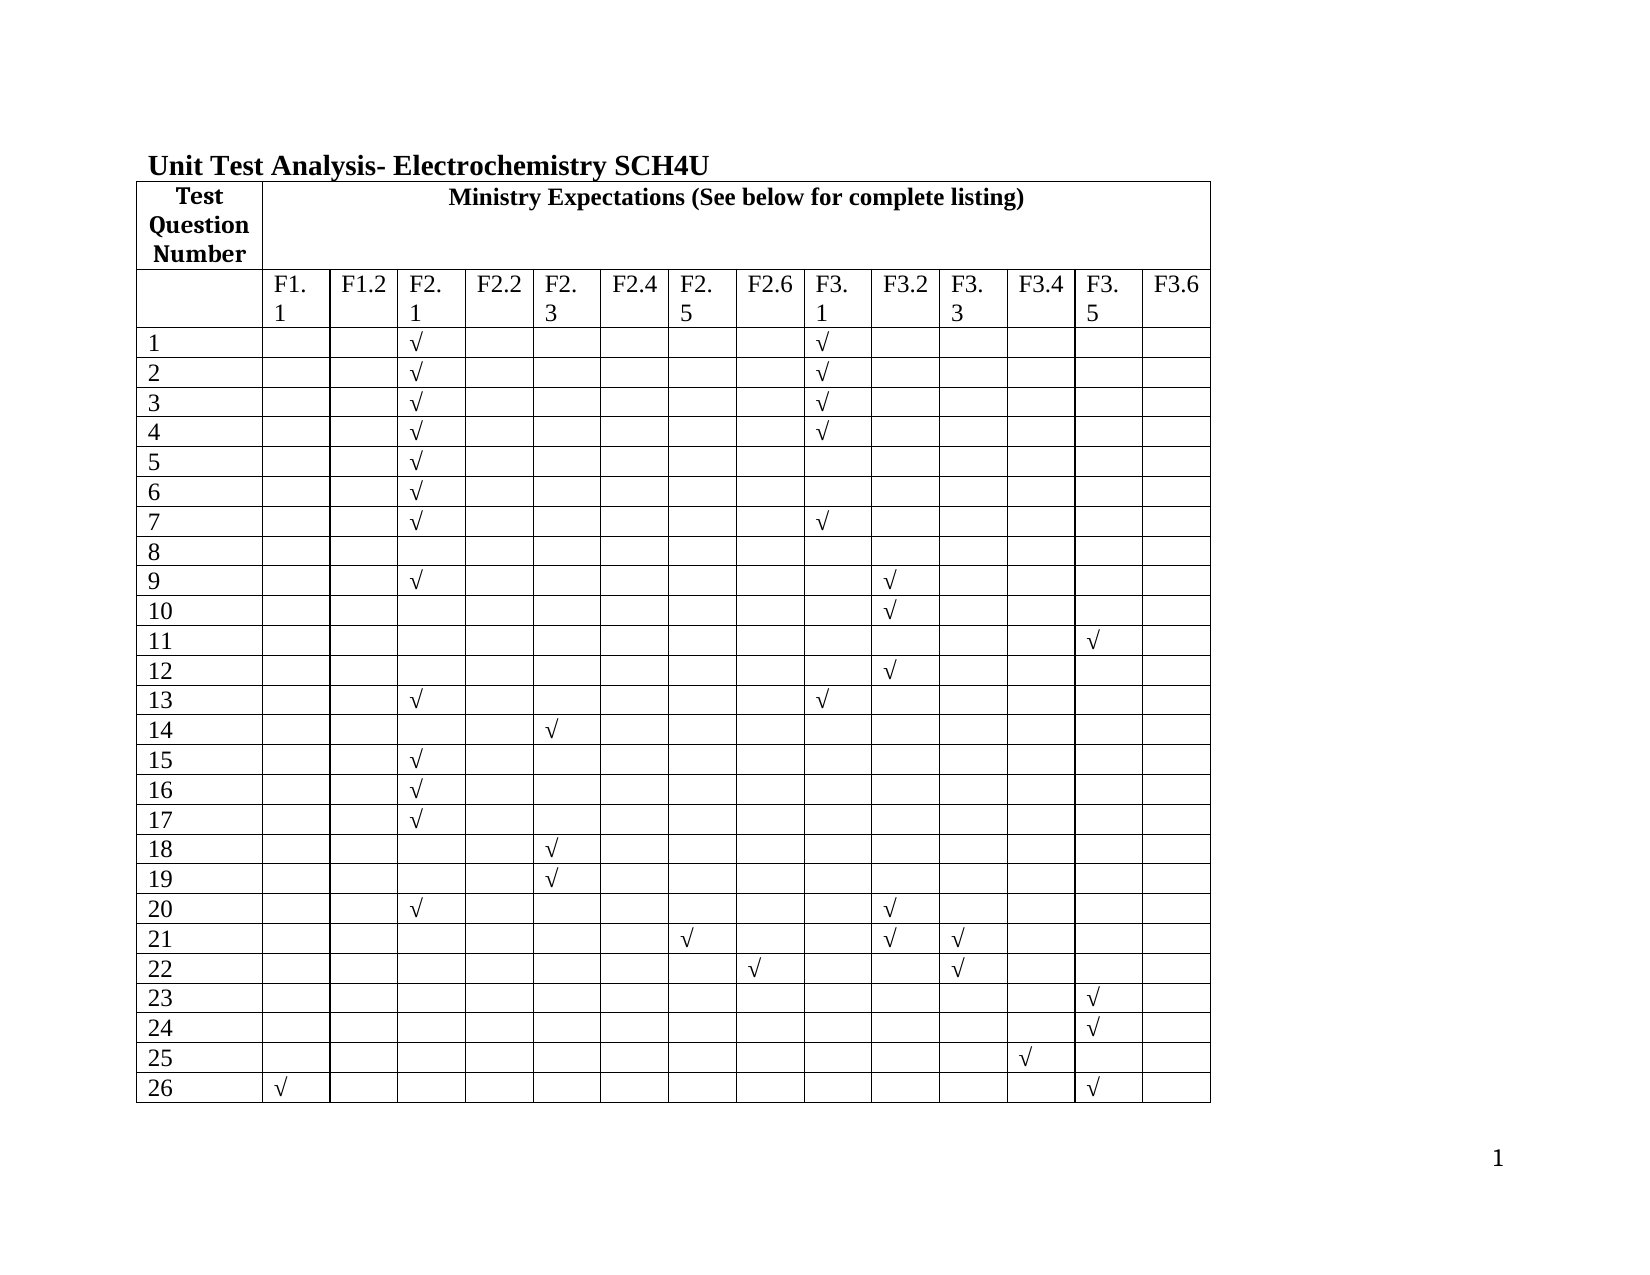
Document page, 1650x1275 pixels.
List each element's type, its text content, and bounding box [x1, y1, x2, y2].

table_cell [1143, 924, 1210, 953]
table_cell [601, 835, 668, 863]
table_cell [263, 686, 329, 714]
table_cell [534, 954, 600, 982]
table_cell [1008, 954, 1074, 982]
table_cell [534, 894, 600, 923]
table_cell [466, 1043, 533, 1072]
table_cell [872, 1043, 939, 1072]
table_cell [466, 507, 533, 536]
table_cell [466, 447, 533, 476]
table_cell [263, 745, 329, 774]
table_cell [534, 984, 600, 1012]
table_cell [601, 388, 668, 416]
table_cell [940, 1013, 1007, 1042]
table_cell [1076, 537, 1142, 565]
table_cell [1143, 447, 1210, 476]
table_cell [1008, 805, 1074, 833]
table_cell √ [1076, 626, 1142, 655]
table_cell [263, 447, 329, 476]
table_cell [737, 596, 804, 625]
table_cell [466, 328, 533, 357]
table_cell [1143, 417, 1210, 446]
table_cell [466, 626, 533, 655]
table_cell [1008, 1013, 1074, 1042]
table_cell [1008, 835, 1074, 863]
table_cell [331, 745, 397, 774]
table_cell √ [805, 507, 871, 536]
table_cell [263, 537, 329, 565]
table_cell [1143, 864, 1210, 893]
table_cell [1143, 566, 1210, 595]
table_cell [872, 954, 939, 982]
table_cell [940, 775, 1007, 804]
table_cell F2.5 [669, 270, 736, 327]
table_cell [1143, 805, 1210, 833]
table_cell [263, 1013, 329, 1042]
table_cell [1008, 596, 1074, 625]
table_cell [1143, 507, 1210, 536]
table_cell [669, 328, 736, 357]
table_cell [331, 835, 397, 863]
table_cell [940, 328, 1007, 357]
table_cell √ [872, 596, 939, 625]
table_cell [466, 984, 533, 1012]
table_cell [805, 745, 871, 774]
table_cell √ [398, 388, 465, 416]
table_cell [737, 417, 804, 446]
table_cell [1143, 984, 1210, 1012]
table_cell [263, 328, 329, 357]
table_cell [1008, 984, 1074, 1012]
table_cell [601, 566, 668, 595]
table_cell [534, 358, 600, 387]
table_cell [669, 1043, 736, 1072]
table_cell √ [805, 686, 871, 714]
table_cell [601, 1013, 668, 1042]
table_cell [805, 864, 871, 893]
table_cell [601, 745, 668, 774]
table_cell [1143, 388, 1210, 416]
table_cell [1143, 477, 1210, 506]
table_cell √ [534, 835, 600, 863]
table_cell [1143, 835, 1210, 863]
table_cell [1008, 328, 1074, 357]
table_cell [601, 686, 668, 714]
table_cell [331, 566, 397, 595]
table_cell 1 [137, 328, 262, 357]
table_cell [331, 626, 397, 655]
table_cell 18 [137, 835, 262, 863]
table_cell [601, 507, 668, 536]
table_cell √ [1076, 1073, 1142, 1102]
table_cell [737, 924, 804, 953]
table_cell [737, 656, 804, 684]
table_cell [669, 566, 736, 595]
table_cell [534, 417, 600, 446]
table_cell [737, 745, 804, 774]
table_cell [263, 358, 329, 387]
table_cell [872, 805, 939, 833]
table_cell [737, 1013, 804, 1042]
table_cell [1076, 894, 1142, 923]
table_cell √ [398, 894, 465, 923]
table_cell [669, 805, 736, 833]
table_cell [805, 924, 871, 953]
table_cell [872, 537, 939, 565]
table_cell [669, 388, 736, 416]
table_cell √ [737, 954, 804, 982]
table_cell [331, 954, 397, 982]
table_cell [601, 328, 668, 357]
table_cell [263, 626, 329, 655]
table_cell [466, 358, 533, 387]
table_cell [398, 924, 465, 953]
table_cell [737, 835, 804, 863]
table_cell [1008, 775, 1074, 804]
table_cell [466, 596, 533, 625]
table_cell √ [263, 1073, 329, 1102]
table_cell [331, 1073, 397, 1102]
table_cell [1143, 537, 1210, 565]
table_cell [263, 835, 329, 863]
table_cell [534, 388, 600, 416]
table_cell [940, 984, 1007, 1012]
table_cell [1143, 1013, 1210, 1042]
table_cell [737, 328, 804, 357]
table_cell [872, 1073, 939, 1102]
table_cell [737, 805, 804, 833]
table_cell [805, 1043, 871, 1072]
table_cell [669, 656, 736, 684]
table_cell [1076, 686, 1142, 714]
table_cell [872, 507, 939, 536]
table_cell [1076, 358, 1142, 387]
table_cell [263, 805, 329, 833]
table_cell 14 [137, 715, 262, 744]
table_cell [466, 656, 533, 684]
table_cell [1076, 835, 1142, 863]
table_cell 17 [137, 805, 262, 833]
table_cell √ [1076, 984, 1142, 1012]
table_cell 3 [137, 388, 262, 416]
table_cell [669, 894, 736, 923]
table_cell [940, 686, 1007, 714]
table_cell [534, 1013, 600, 1042]
table_cell [331, 358, 397, 387]
table_cell [331, 507, 397, 536]
table_cell [601, 805, 668, 833]
table_cell [805, 477, 871, 506]
table_cell [669, 537, 736, 565]
table_cell [669, 477, 736, 506]
table_cell [669, 775, 736, 804]
table_cell [940, 894, 1007, 923]
table_cell [940, 417, 1007, 446]
table_cell F3.6 [1143, 270, 1210, 327]
table_cell F1.1 [263, 270, 329, 327]
table_cell √ [1076, 1013, 1142, 1042]
table_cell [466, 954, 533, 982]
table_cell [805, 894, 871, 923]
table_cell 20 [137, 894, 262, 923]
table_cell [1076, 864, 1142, 893]
table_cell [940, 745, 1007, 774]
table_cell [398, 537, 465, 565]
table_cell [872, 328, 939, 357]
table_cell [263, 924, 329, 953]
table_cell [1143, 1073, 1210, 1102]
table_cell [1076, 328, 1142, 357]
table_cell F3.2 [872, 270, 939, 327]
table_cell [601, 447, 668, 476]
table_cell [737, 358, 804, 387]
table_cell F3.4 [1008, 270, 1074, 327]
table_cell [534, 775, 600, 804]
table_cell [331, 715, 397, 744]
table_cell [534, 626, 600, 655]
table_cell [872, 417, 939, 446]
table_cell [534, 596, 600, 625]
table_cell [1008, 417, 1074, 446]
table_cell F3.3 [940, 270, 1007, 327]
table_cell [1076, 477, 1142, 506]
table_cell [331, 894, 397, 923]
table_cell [263, 566, 329, 595]
table_cell [872, 715, 939, 744]
table_cell [466, 715, 533, 744]
table_cell 6 [137, 477, 262, 506]
table_cell [737, 566, 804, 595]
table_cell 11 [137, 626, 262, 655]
table_cell [669, 1013, 736, 1042]
table_cell [398, 835, 465, 863]
table_cell [1076, 805, 1142, 833]
table_cell 19 [137, 864, 262, 893]
table_cell [805, 1013, 871, 1042]
table_cell √ [398, 686, 465, 714]
table_cell [601, 596, 668, 625]
table_cell [669, 447, 736, 476]
table_cell [398, 864, 465, 893]
table_cell 26 [137, 1073, 262, 1102]
table_cell [331, 388, 397, 416]
table_cell 10 [137, 596, 262, 625]
table_cell [669, 686, 736, 714]
table_cell 15 [137, 745, 262, 774]
table_cell F2.2 [466, 270, 533, 327]
table_cell [1143, 656, 1210, 684]
table_cell [940, 656, 1007, 684]
table_cell [331, 924, 397, 953]
table_cell [669, 358, 736, 387]
table_cell [534, 1043, 600, 1072]
table_cell F2.4 [601, 270, 668, 327]
table_cell [805, 656, 871, 684]
table_cell [331, 805, 397, 833]
table_cell [263, 954, 329, 982]
table_cell √ [398, 328, 465, 357]
table_cell [669, 864, 736, 893]
table_cell [1008, 745, 1074, 774]
table_cell [534, 686, 600, 714]
table_header Test Question Number [137, 182, 262, 268]
table_cell [872, 864, 939, 893]
table_cell [398, 954, 465, 982]
table_cell [601, 924, 668, 953]
table_cell √ [805, 328, 871, 357]
table_cell [534, 447, 600, 476]
table_header Ministry Expectations (See below for complete listing) [263, 182, 1210, 268]
table_cell √ [398, 447, 465, 476]
table_cell F3.5 [1076, 270, 1142, 327]
table_cell [805, 775, 871, 804]
table_cell [737, 1073, 804, 1102]
table_cell [1008, 388, 1074, 416]
table_cell √ [398, 358, 465, 387]
table_cell [601, 1073, 668, 1102]
table_cell [940, 1043, 1007, 1072]
table_cell [1008, 447, 1074, 476]
table_cell 4 [137, 417, 262, 446]
table_cell 7 [137, 507, 262, 536]
table_cell [534, 507, 600, 536]
table_cell [940, 626, 1007, 655]
table_cell [1076, 388, 1142, 416]
table_cell [805, 596, 871, 625]
table_cell [1076, 447, 1142, 476]
table_cell √ [398, 417, 465, 446]
table_cell [737, 775, 804, 804]
table_cell √ [398, 477, 465, 506]
table_cell [1143, 328, 1210, 357]
table_cell [263, 388, 329, 416]
table_cell [1008, 656, 1074, 684]
table_cell [805, 715, 871, 744]
table_cell [940, 358, 1007, 387]
table_cell [398, 715, 465, 744]
table_cell [331, 477, 397, 506]
table_cell [805, 984, 871, 1012]
table_cell √ [872, 924, 939, 953]
table_cell [601, 864, 668, 893]
table_cell [940, 507, 1007, 536]
table_cell [1008, 894, 1074, 923]
table_cell [872, 477, 939, 506]
table_cell [669, 835, 736, 863]
table_cell √ [940, 924, 1007, 953]
table_cell [331, 417, 397, 446]
table_cell [263, 715, 329, 744]
table_cell [872, 626, 939, 655]
table_cell [331, 984, 397, 1012]
table_cell 25 [137, 1043, 262, 1072]
table_cell F2.6 [737, 270, 804, 327]
table_cell [737, 984, 804, 1012]
table_cell [466, 894, 533, 923]
table_cell [1143, 745, 1210, 774]
table_cell [466, 864, 533, 893]
table_cell [263, 894, 329, 923]
table_cell [669, 1073, 736, 1102]
table_cell √ [805, 358, 871, 387]
table_cell [331, 864, 397, 893]
table_cell √ [872, 894, 939, 923]
table_cell [263, 1043, 329, 1072]
table_cell [737, 894, 804, 923]
table_cell 8 [137, 537, 262, 565]
table_cell 24 [137, 1013, 262, 1042]
table_cell [263, 596, 329, 625]
table_cell [669, 984, 736, 1012]
table_cell [398, 984, 465, 1012]
table_cell [1076, 775, 1142, 804]
table_cell [872, 447, 939, 476]
table_cell √ [398, 745, 465, 774]
table_cell 12 [137, 656, 262, 684]
table_cell [1008, 715, 1074, 744]
table_cell [1076, 507, 1142, 536]
table_cell [872, 984, 939, 1012]
table_cell [466, 775, 533, 804]
table_cell [601, 954, 668, 982]
table_cell [466, 388, 533, 416]
table_cell [737, 447, 804, 476]
table_cell [805, 805, 871, 833]
table_cell F2.1 [398, 270, 465, 327]
table_cell [872, 1013, 939, 1042]
table_cell √ [398, 507, 465, 536]
table_cell [263, 477, 329, 506]
table_cell [466, 835, 533, 863]
table_cell F2.3 [534, 270, 600, 327]
table_cell [601, 984, 668, 1012]
table_cell 21 [137, 924, 262, 953]
table_cell [1008, 686, 1074, 714]
table_cell [466, 1073, 533, 1102]
table_cell [669, 715, 736, 744]
table_cell [669, 626, 736, 655]
table_cell [601, 775, 668, 804]
table_cell [872, 775, 939, 804]
table_cell [1008, 566, 1074, 595]
table_cell [805, 954, 871, 982]
table_cell [1008, 864, 1074, 893]
table_cell [534, 1073, 600, 1102]
table_cell [398, 656, 465, 684]
table_cell [1076, 656, 1142, 684]
table_cell [1143, 626, 1210, 655]
table_cell [466, 924, 533, 953]
table_cell [331, 1043, 397, 1072]
table_cell √ [534, 715, 600, 744]
table_cell [737, 537, 804, 565]
table_cell [466, 477, 533, 506]
table_cell [601, 894, 668, 923]
table_cell 22 [137, 954, 262, 982]
table_cell [331, 656, 397, 684]
table_cell [1076, 715, 1142, 744]
table_cell [872, 745, 939, 774]
table_cell [601, 537, 668, 565]
table_cell [534, 477, 600, 506]
table_cell [872, 686, 939, 714]
table_cell [534, 537, 600, 565]
table_cell [263, 507, 329, 536]
table_cell [466, 566, 533, 595]
table_cell √ [805, 388, 871, 416]
table_cell [466, 417, 533, 446]
table_cell [805, 835, 871, 863]
table_cell [669, 417, 736, 446]
table_cell [940, 835, 1007, 863]
table_cell [940, 596, 1007, 625]
table_cell [466, 686, 533, 714]
table_cell [601, 417, 668, 446]
table_cell 16 [137, 775, 262, 804]
table_cell [398, 1073, 465, 1102]
table_cell [331, 447, 397, 476]
table_cell [805, 1073, 871, 1102]
table_cell [805, 537, 871, 565]
table_cell [331, 596, 397, 625]
table_cell [601, 626, 668, 655]
table_cell [805, 566, 871, 595]
table_cell [601, 358, 668, 387]
table_cell [669, 954, 736, 982]
table_cell √ [398, 566, 465, 595]
table_cell [1076, 924, 1142, 953]
table_cell [601, 477, 668, 506]
table_cell [669, 596, 736, 625]
table_cell [1008, 477, 1074, 506]
table_cell [601, 715, 668, 744]
table_cell [669, 745, 736, 774]
table_cell [1143, 686, 1210, 714]
table_cell √ [872, 566, 939, 595]
table_cell √ [940, 954, 1007, 982]
table_cell [737, 507, 804, 536]
table_cell [737, 864, 804, 893]
table_cell [1008, 507, 1074, 536]
table_cell [534, 656, 600, 684]
table_cell [1008, 358, 1074, 387]
table_cell [940, 566, 1007, 595]
table_cell [737, 477, 804, 506]
table_cell [1008, 537, 1074, 565]
table_cell [1008, 1073, 1074, 1102]
table_cell [940, 537, 1007, 565]
table_cell [398, 626, 465, 655]
table_cell [805, 447, 871, 476]
table_cell [263, 984, 329, 1012]
table_cell [737, 1043, 804, 1072]
table_cell 13 [137, 686, 262, 714]
table_cell [1143, 596, 1210, 625]
table_cell [534, 328, 600, 357]
table_cell [331, 328, 397, 357]
table_cell [940, 447, 1007, 476]
table_cell F1.2 [331, 270, 397, 327]
table_cell [940, 864, 1007, 893]
table_cell [940, 805, 1007, 833]
table_cell [872, 388, 939, 416]
table_cell [534, 566, 600, 595]
table_cell [398, 1013, 465, 1042]
table_cell [737, 388, 804, 416]
table_cell [1143, 1043, 1210, 1072]
table_cell [263, 656, 329, 684]
table_cell √ [872, 656, 939, 684]
table_cell [1076, 954, 1142, 982]
table_cell [1076, 566, 1142, 595]
table_cell [534, 924, 600, 953]
table_cell √ [805, 417, 871, 446]
table_cell [737, 715, 804, 744]
table_cell [940, 1073, 1007, 1102]
table_cell [601, 656, 668, 684]
table_cell [669, 507, 736, 536]
table_cell [1143, 715, 1210, 744]
table_cell [1076, 596, 1142, 625]
text Unit Test Analysis- Electrochemistry SCH4U [148, 148, 1502, 181]
table_cell 2 [137, 358, 262, 387]
table_cell [805, 626, 871, 655]
table_cell [466, 1013, 533, 1042]
table_cell [331, 775, 397, 804]
table_cell [263, 864, 329, 893]
table_cell [398, 1043, 465, 1072]
table_cell [940, 477, 1007, 506]
table_cell 5 [137, 447, 262, 476]
table_cell √ [398, 775, 465, 804]
table_cell [398, 596, 465, 625]
table_cell [1076, 417, 1142, 446]
table_cell √ [669, 924, 736, 953]
table_cell [1143, 775, 1210, 804]
table_cell [737, 626, 804, 655]
table_cell [137, 270, 262, 327]
table_cell [466, 745, 533, 774]
table_cell 9 [137, 566, 262, 595]
table_cell F3.1 [805, 270, 871, 327]
table_cell [1143, 954, 1210, 982]
table_cell [263, 775, 329, 804]
table_cell [534, 745, 600, 774]
table_cell [1008, 924, 1074, 953]
table_cell 23 [137, 984, 262, 1012]
table_cell [466, 537, 533, 565]
table_cell √ [398, 805, 465, 833]
table_cell [1076, 745, 1142, 774]
table_cell [940, 388, 1007, 416]
table_cell [872, 358, 939, 387]
table_cell [1143, 358, 1210, 387]
table_cell [1076, 1043, 1142, 1072]
table_cell [1143, 894, 1210, 923]
table_cell [872, 835, 939, 863]
table_cell [466, 805, 533, 833]
table_cell [940, 715, 1007, 744]
table_cell [331, 686, 397, 714]
table_cell [331, 1013, 397, 1042]
table_cell [263, 417, 329, 446]
table_cell √ [1008, 1043, 1074, 1072]
table_cell [331, 537, 397, 565]
table_cell [737, 686, 804, 714]
table_cell [534, 805, 600, 833]
table_cell [1008, 626, 1074, 655]
table_cell √ [534, 864, 600, 893]
table_cell [601, 1043, 668, 1072]
